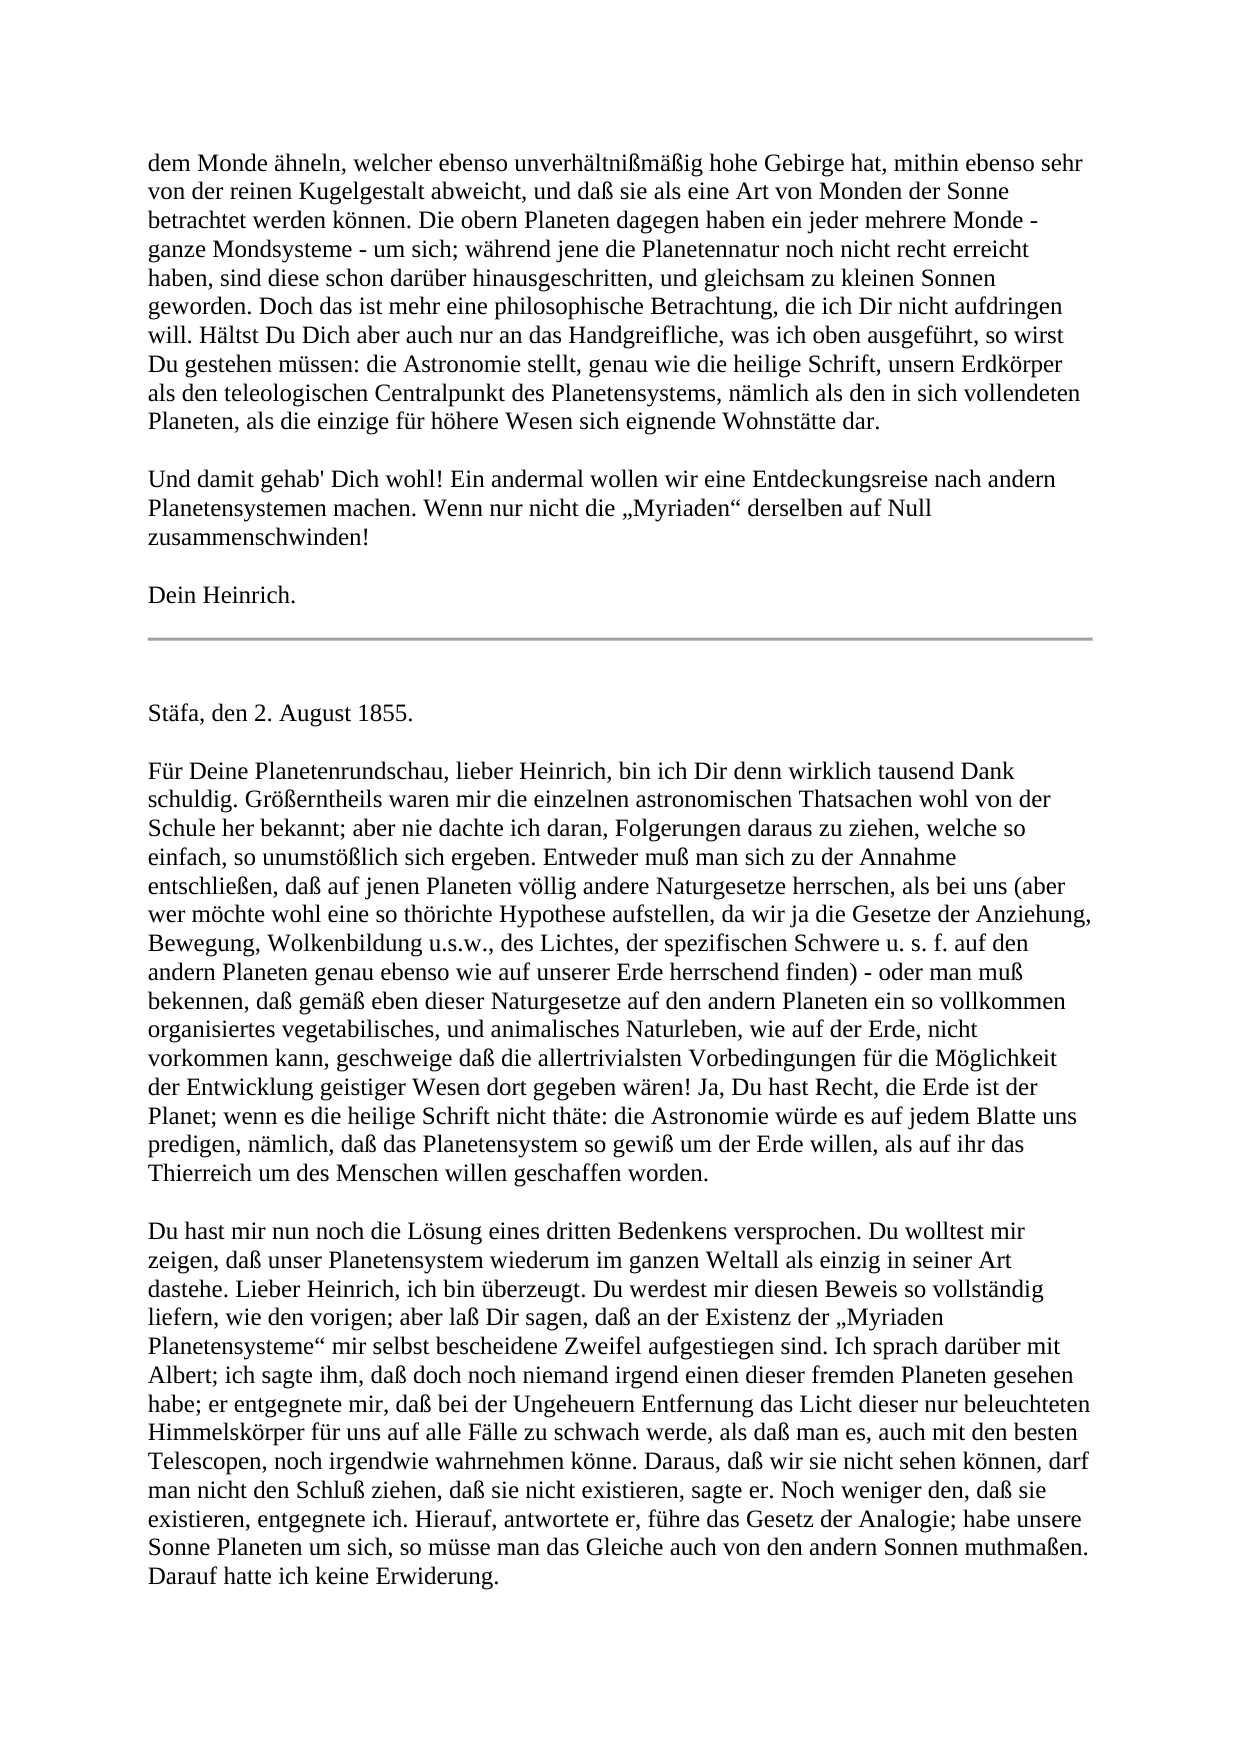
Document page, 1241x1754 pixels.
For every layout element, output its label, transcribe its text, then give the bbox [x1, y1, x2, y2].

text Für Deine Planetenrundschau, lieber Heinrich, bin ich Dir denn wirklich tausend Dank schuldig. Größerntheils waren mir die einzelnen astronomischen Thatsachen wohl von der Schule her bekannt; aber nie dachte ich daran, Folgerungen daraus zu ziehen, welche so einfach, so unumstößlich sich ergeben. Entweder muß man sich zu der Annahme entschließen, daß auf jenen Planeten völlig andere Naturgesetze herrschen, als bei uns (aber wer möchte wohl eine so thörichte Hypothese aufstellen, da wir ja die Gesetze der Anziehung, Bewegung, Wolkenbildung u.s.w., des Lichtes, der spezifischen Schwere u. s. f. auf den andern Planeten genau ebenso wie auf unserer Erde herrschend finden) - oder man muß bekennen, daß gemäß eben dieser Naturgesetze auf den andern Planeten ein so vollkommen organisiertes vegetabilisches, und animalisches Naturleben, wie auf der Erde, nicht vorkommen kann, geschweige daß die allertrivialsten Vorbedingungen für die Möglichkeit der Entwicklung geistiger Wesen dort gegeben wären! Ja, Du hast Recht, die Erde ist der Planet; wenn es die heilige Schrift nicht thäte: die Astronomie würde es auf jedem Blatte uns predigen, nämlich, daß das Planetensystem so gewiß um der Erde willen, als auf ihr das Thierreich um des Menschen willen geschaffen worden. [148, 756, 1093, 1187]
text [148, 148, 1093, 435]
text Stäfa, den 2. August 1855. [148, 698, 1093, 727]
text Du hast mir nun noch die Lösung eines dritten Bedenkens versprochen. Du wolltest mir zeigen, daß unser Planetensystem wiederum im ganzen Weltall als einzig in seiner Art dastehe. Lieber Heinrich, ich bin überzeugt. Du werdest mir diesen Beweis so vollständig liefern, wie den vorigen; aber laß Dir sagen, daß an der Existenz der „Myriaden Planetensysteme“ mir selbst bescheidene Zweifel aufgestiegen sind. Ich sprach darüber mit Albert; ich sagte ihm, daß doch noch niemand irgend einen dieser fremden Planeten gesehen habe; er entgegnete mir, daß bei der Ungeheuern Entfernung das Licht dieser nur beleuchteten Himmelskörper für uns auf alle Fälle zu schwach werde, als daß man es, auch mit den besten Telescopen, noch irgendwie wahrnehmen könne. Daraus, daß wir sie nicht sehen können, darf man nicht den Schluß ziehen, daß sie nicht existieren, sagte er. Noch weniger den, daß sie existieren, entgegnete ich. Hierauf, antwortete er, führe das Gesetz der Analogie; habe unsere Sonne Planeten um sich, so müsse man das Gleiche auch von den andern Sonnen muthmaßen. Darauf hatte ich keine Erwiderung. [148, 1216, 1093, 1590]
text Dein Heinrich. [148, 580, 1093, 608]
text Und damit gehab' Dich wohl! Ein andermal wollen wir eine Entdeckungsreise nach andern Planetensystemen machen. Wenn nur nicht die „Myriaden“ derselben auf Null zusammenschwinden! [148, 464, 1093, 551]
